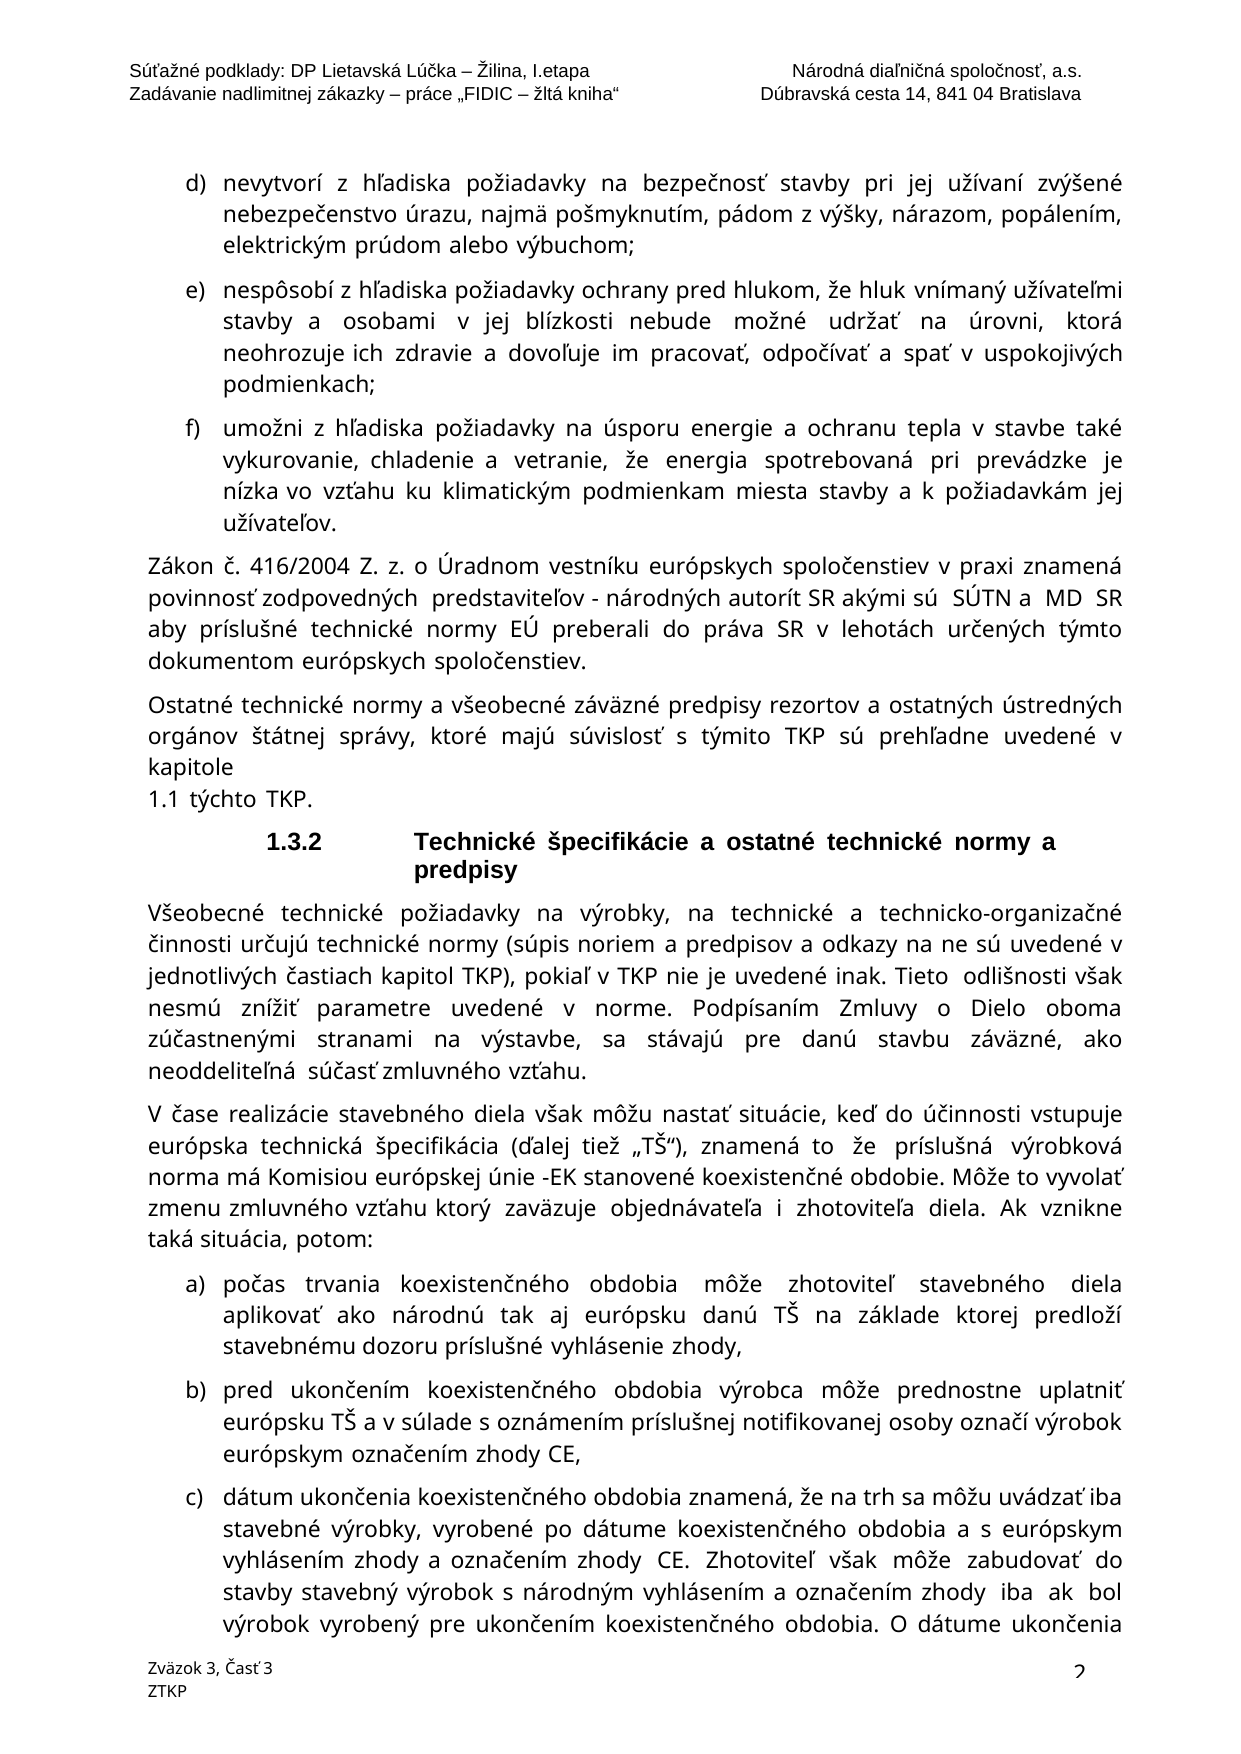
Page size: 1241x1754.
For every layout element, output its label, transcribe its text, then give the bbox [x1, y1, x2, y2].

text Zákon č. 416/2004 Z. z. o Úradnom vestníku európskych spoločenstiev v praxi znamená povinnosť zodpovedných predstaviteľov - národných autorít SR akými sú SÚTN a MD SR aby príslušné technické normy EÚ preberali do práva SR v lehotách určených týmto dokumentom európskych spoločenstiev. [148, 550, 1123, 676]
list počas trvania koexistenčného obdobia môže zhotoviteľ stavebného diela aplikovať ako národnú tak aj európsku danú TŠ na základe ktorej predloží stavebnému dozoru príslušné vyhlásenie zhody, [185, 1268, 1123, 1362]
text V čase realizácie stavebného diela však môžu nastať situácie, keď do účinnosti vstupuje európska technická špecifikácia (ďalej tiež „TŠ“), znamená to že príslušná výrobková norma má Komisiou európskej únie -EK stanovené koexistenčné obdobie. Môže to vyvolať zmenu zmluvného vzťahu ktorý zaväzuje objednávateľa i zhotoviteľa diela. Ak vznikne taká situácia, potom: [148, 1098, 1123, 1254]
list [185, 1481, 1123, 1639]
text Ostatné technické normy a všeobecné záväzné predpisy rezortov a ostatných ústredných orgánov štátnej správy, ktoré majú súvislosť s týmito TKP sú prehľadne uvedené v kapitole [148, 689, 1123, 782]
subtitle Technické špecifikácie a ostatné technické normy a predpisy [266, 827, 1059, 884]
text Všeobecné technické požiadavky na výrobky, na technické a technicko-organizačné činnosti určujú technické normy (súpis noriem a predpisov a odkazy na ne sú uvedené v jednotlivých častiach kapitol TKP), pokiaľ v TKP nie je uvedené inak. Tieto odlišnosti však nesmú znížiť parametre uvedené v norme. Podpísaním Zmluvy o Dielo oboma zúčastnenými stranami na výstavbe, sa stávajú pre danú stavbu záväzné, ako neoddeliteľná súčasť zmluvného vzťahu. [148, 897, 1123, 1086]
list umožni z hľadiska požiadavky na úsporu energie a ochranu tepla v stavbe také vykurovanie, chladenie a vetranie, že energia spotrebovaná pri prevádzke je nízka vo vzťahu ku klimatickým podmienkam miesta stavby a k požiadavkám jej užívateľov. [185, 412, 1123, 538]
list pred ukončením koexistenčného obdobia výrobca môže prednostne uplatniť európsku TŠ a v súlade s oznámením príslušnej notifikovanej osoby označí výrobok európskym označením zhody CE, [185, 1374, 1123, 1469]
list nespôsobí z hľadiska požiadavky ochrany pred hlukom, že hluk vnímaný užívateľmi stavby a osobami v jej blízkosti nebude možné udržať na úrovni, ktorá neohrozuje ich zdravie a dovoľuje im pracovať, odpočívať a spať v uspokojivých podmienkach; [185, 273, 1123, 399]
text 1.1 týchto TKP. [148, 783, 1134, 814]
list nevytvorí z hľadiska požiadavky na bezpečnosť stavby pri jej užívaní zvýšené nebezpečenstvo úrazu, najmä pošmyknutím, pádom z výšky, nárazom, popálením, elektrickým prúdom alebo výbuchom; [185, 167, 1123, 261]
